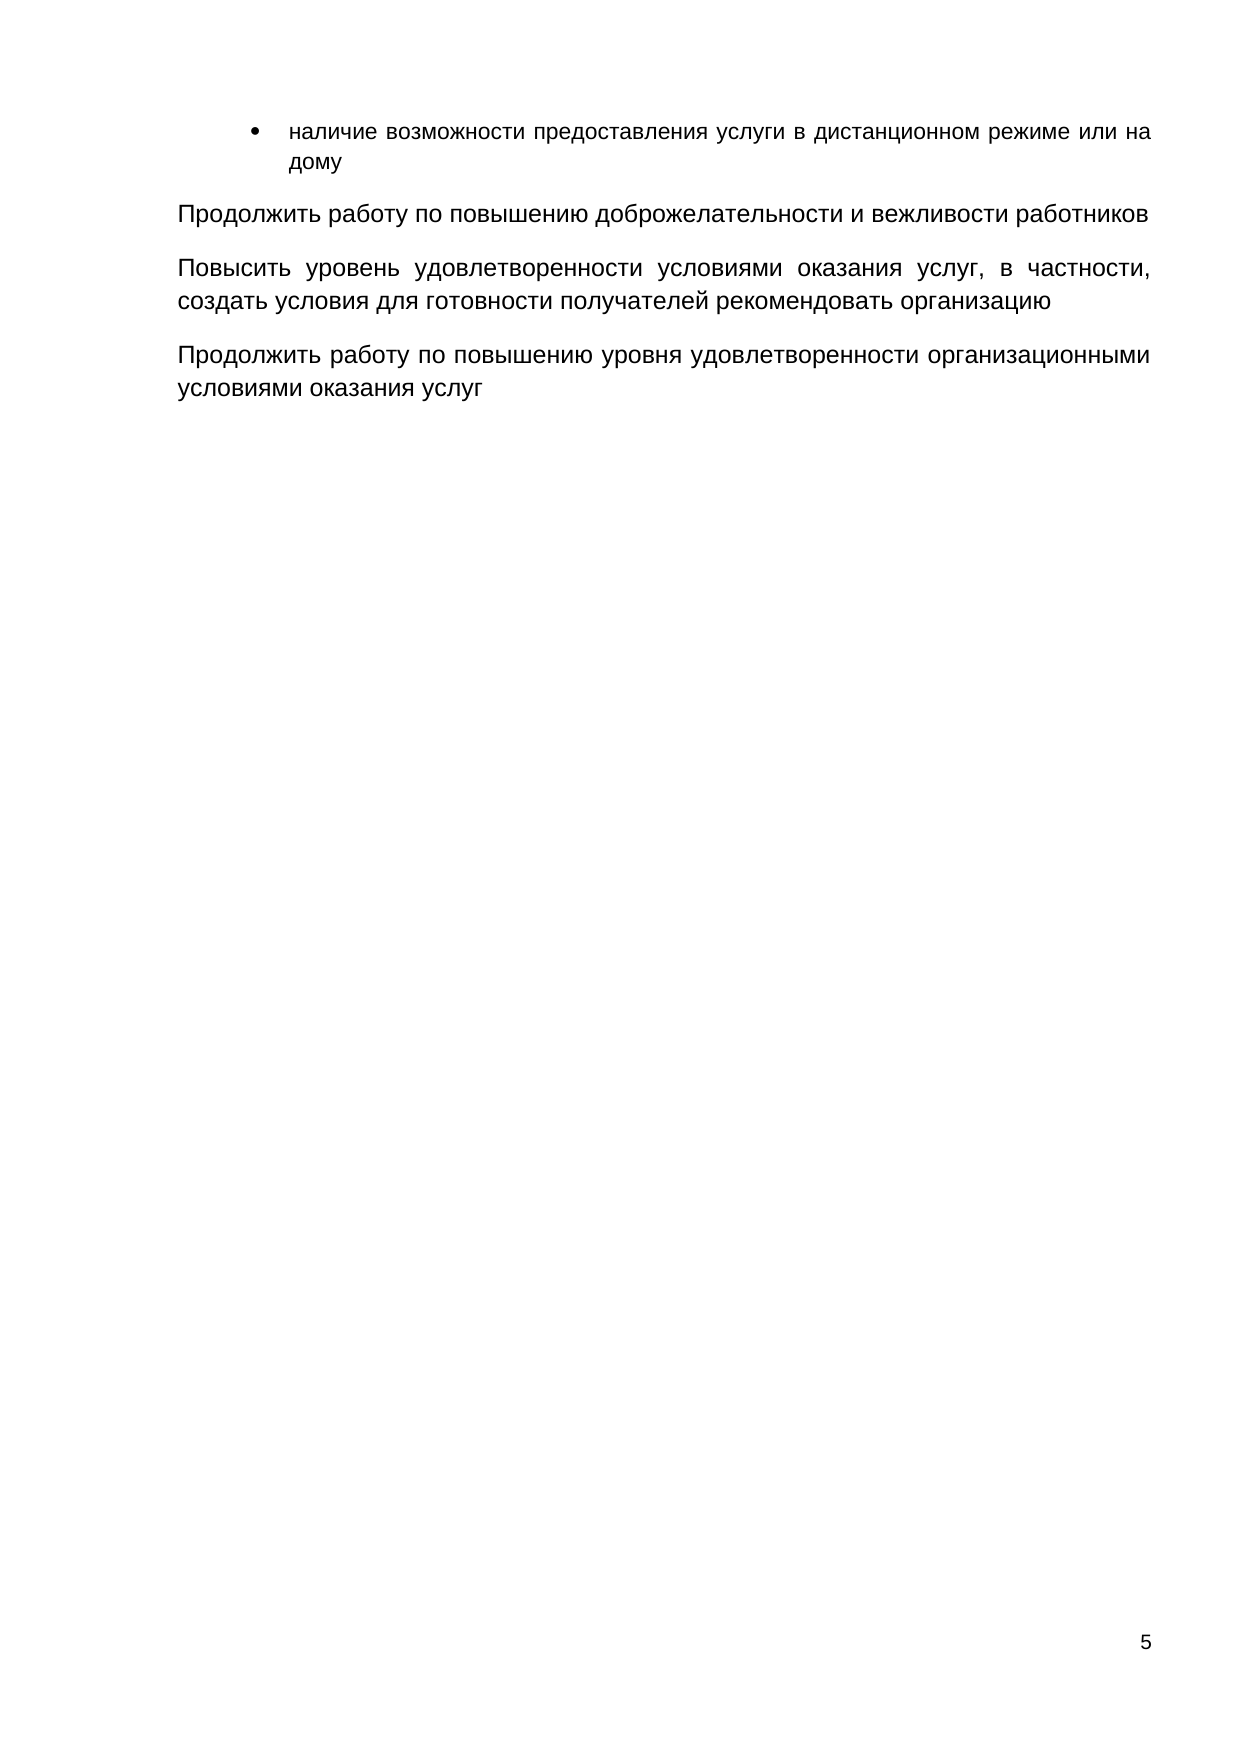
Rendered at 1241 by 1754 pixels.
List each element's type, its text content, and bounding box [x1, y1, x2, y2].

list наличие возможности предоставления услуги в дистанционном режиме или на дому [251, 118, 1152, 175]
text Продолжить работу по повышению уровня удовлетворенности организационными условиями оказания услуг [177, 340, 1152, 402]
text Продолжить работу по повышению доброжелательности и вежливости работников [177, 199, 1152, 228]
text Повысить уровень удовлетворенности условиями оказания услуг, в частности, создать условия для готовности получателей рекомендовать организацию [177, 253, 1152, 315]
